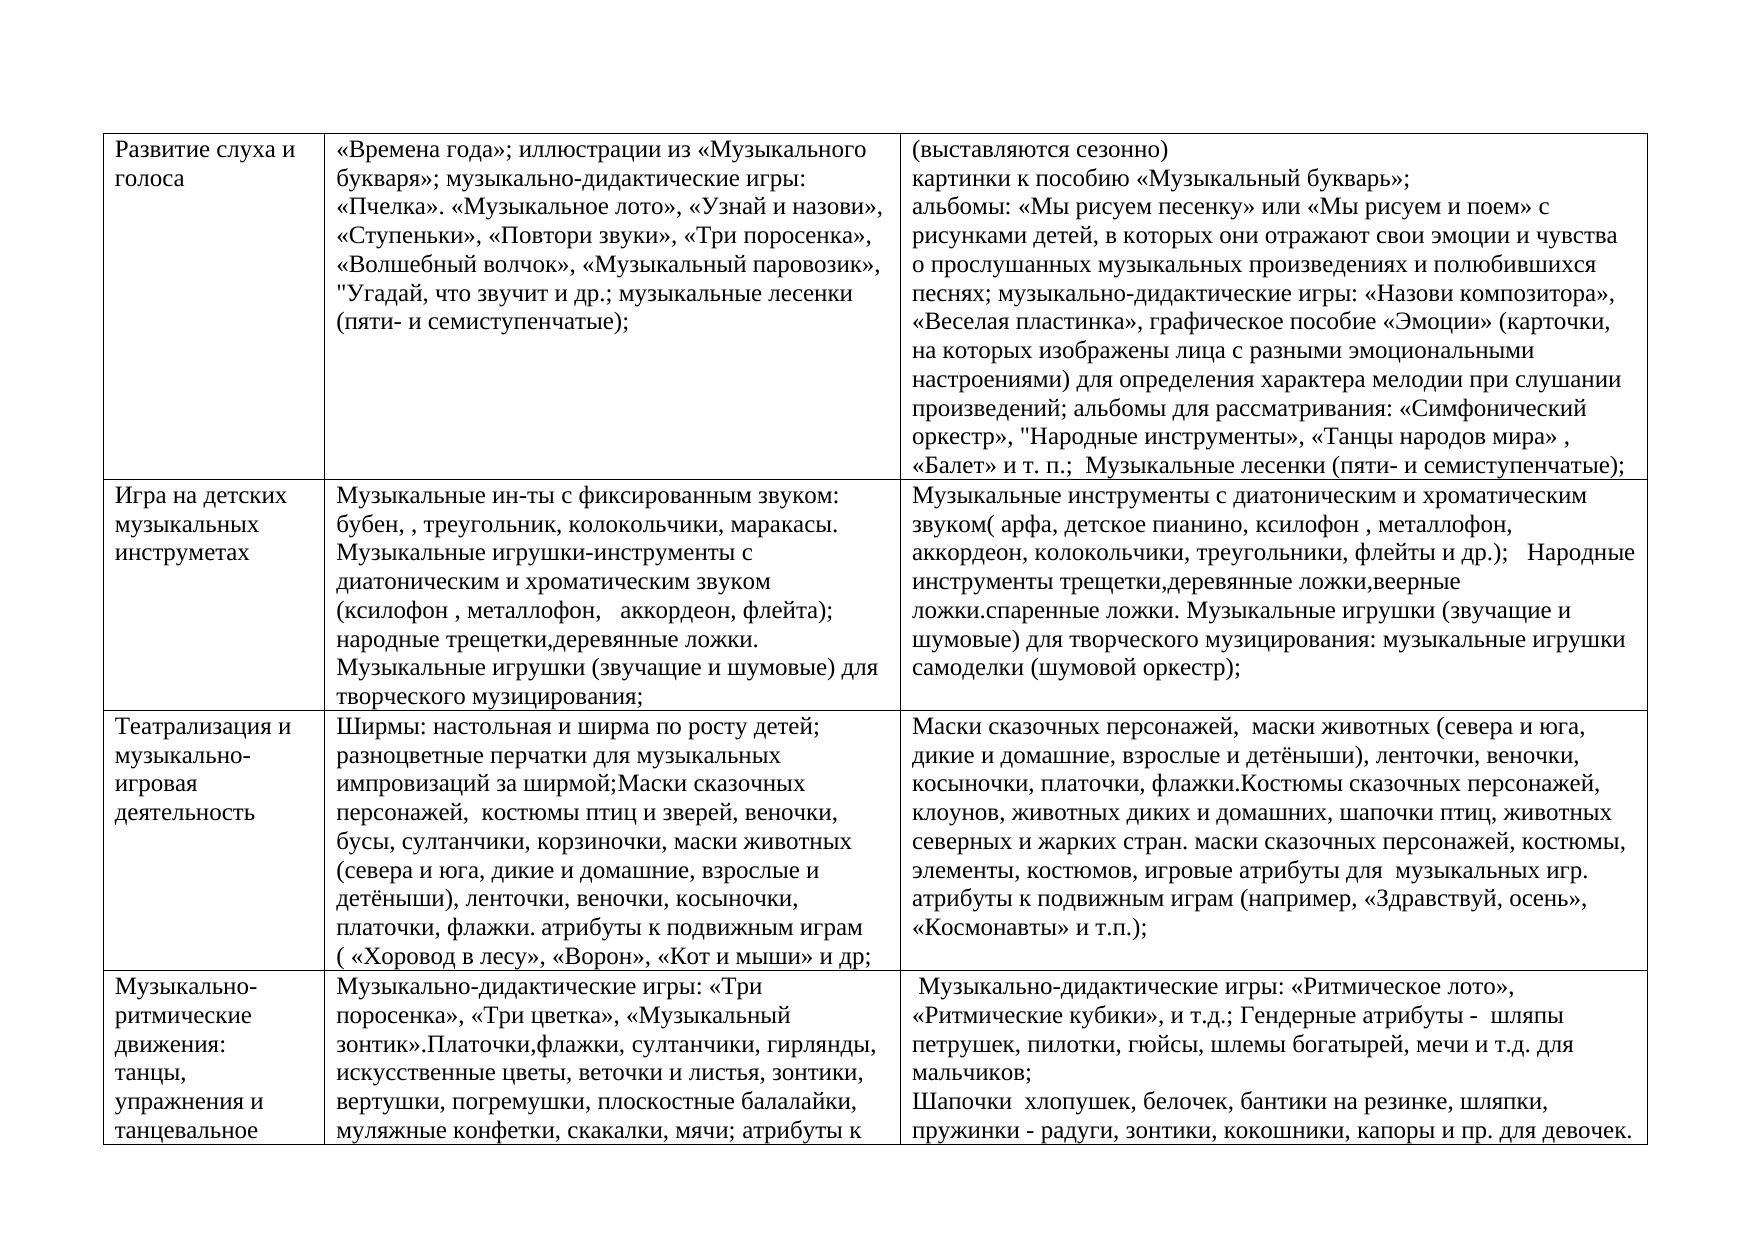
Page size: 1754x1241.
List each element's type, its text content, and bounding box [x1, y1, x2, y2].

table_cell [104, 134, 324, 479]
table_cell Маски сказочных персонажей, маски животных (севера и юга, дикие и домашние, взрослые и детёныши), ленточки, веночки, косыночки, платочки, флажки.Костюмы сказочных персонажей, клоунов, животных диких и домашних, шапочки птиц, животных северных и жарких стран. маски сказочных персонажей, костюмы, элементы, костюмов, игровые атрибуты для музыкальных игр. атрибуты к подвижным играм (например, «Здравствуй, осень», «Космонавты» и т.п.); [901, 711, 1647, 970]
table_cell Музыкальные инструменты с диатоническим и хроматическим звуком( арфа, детское пианино, ксилофон , металлофон, аккордеон, колокольчики, треугольники, флейты и др.); Народные инструменты трещетки,деревянные ложки,веерные ложки.спаренные ложки. Музыкальные игрушки (звучащие и шумовые) для творческого музицирования: музыкальные игрушки самоделки (шумовой оркестр); [901, 480, 1647, 710]
table_cell Театрализация и музыкально-игровая деятельность [104, 711, 324, 970]
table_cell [325, 971, 900, 1144]
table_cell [901, 971, 1647, 1144]
table_cell Музыкальные ин-ты с фиксированным звуком: бубен, , треугольник, колокольчики, маракасы. Музыкальные игрушки-инструменты с диатоническим и хроматическим звуком (ксилофон , металлофон, аккордеон, флейта); народные трещетки,деревянные ложки. Музыкальные игрушки (звучащие и шумовые) для творческого музицирования; [325, 480, 900, 710]
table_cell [901, 134, 1647, 479]
table_cell Ширмы: настольная и ширма по росту детей; разноцветные перчатки для музыкальных импровизаций за ширмой;Маски сказочных персонажей, костюмы птиц и зверей, веночки, бусы, султанчики, корзиночки, маски животных (севера и юга, дикие и домашние, взрослые и детёныши), ленточки, веночки, косыночки, платочки, флажки. атрибуты к подвижным играм ( «Хоровод в лесу», «Ворон», «Кот и мыши» и др; [325, 711, 900, 970]
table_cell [104, 971, 324, 1144]
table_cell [325, 134, 900, 479]
table_cell Игра на детских музыкальных инструметах [104, 480, 324, 710]
